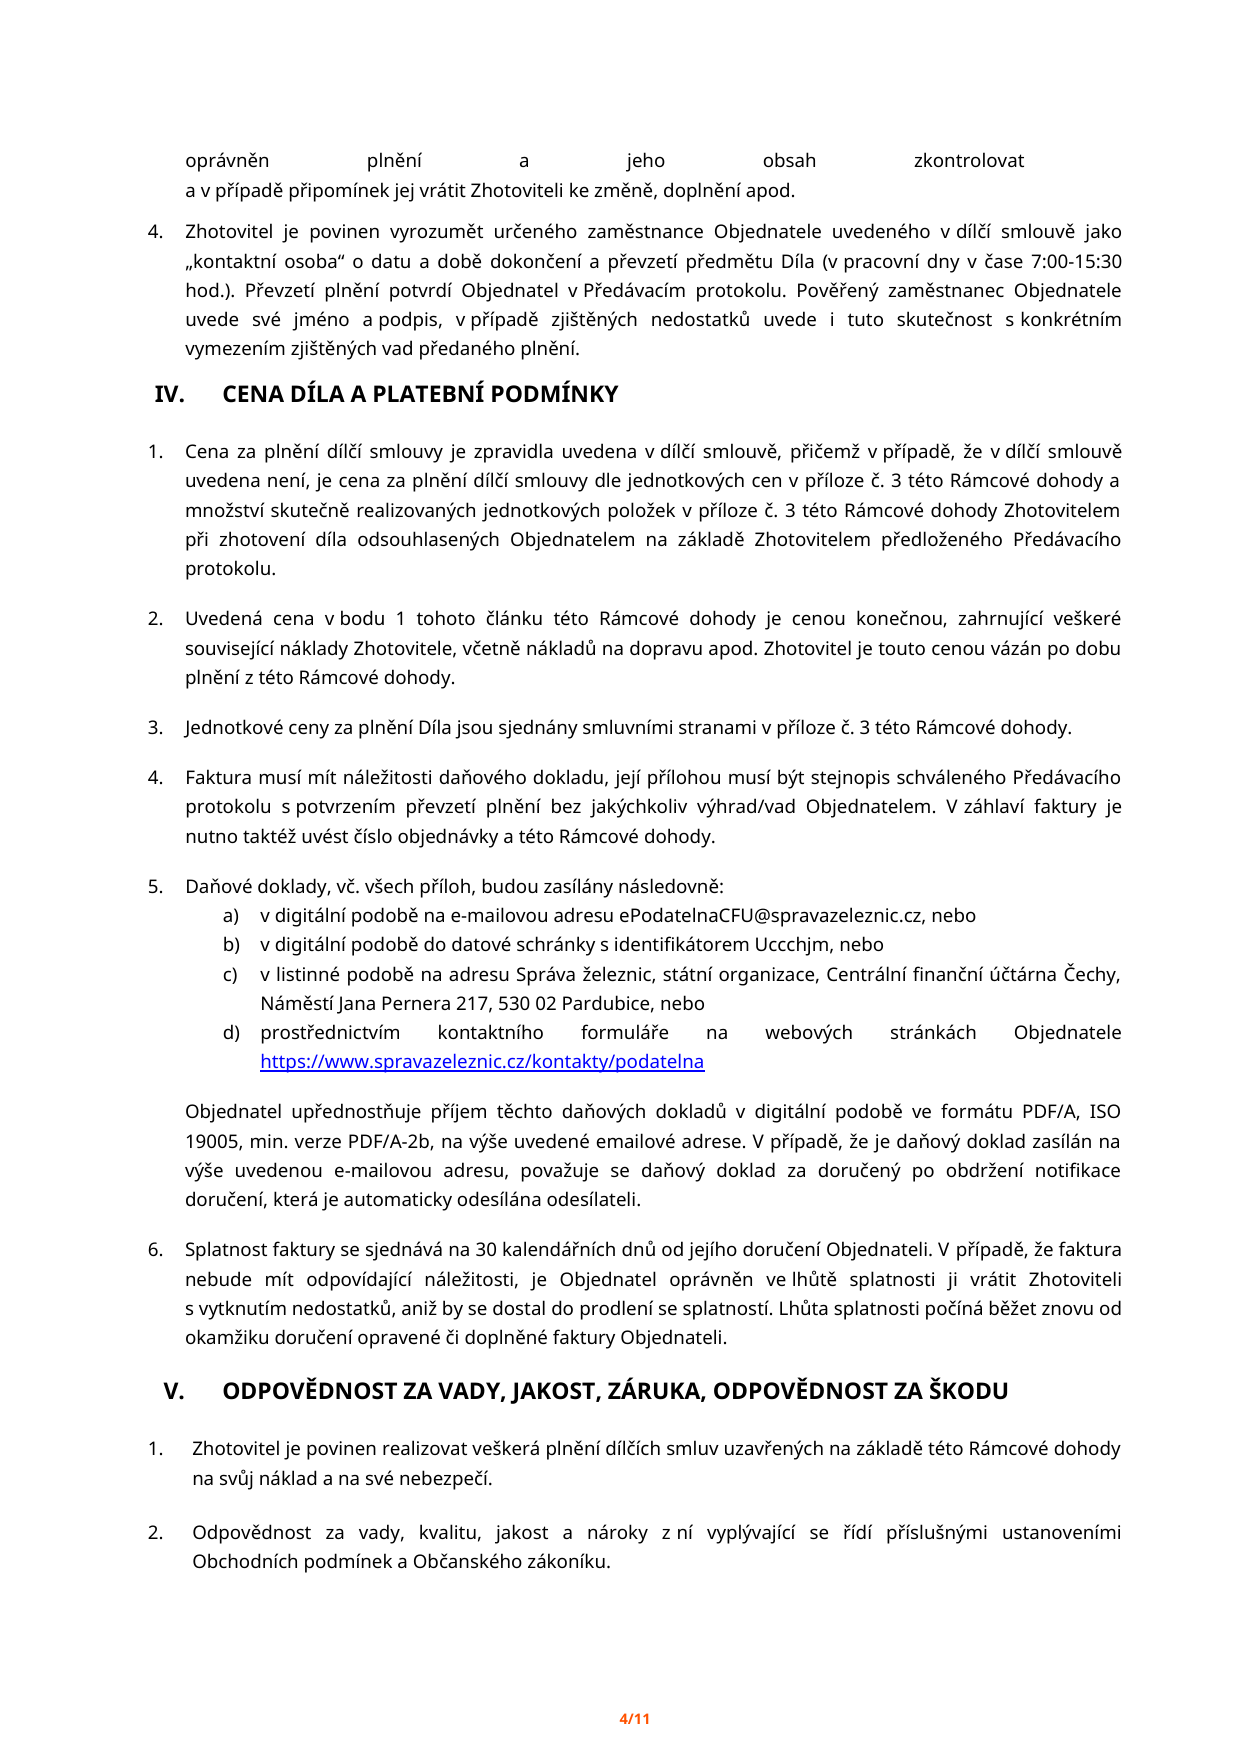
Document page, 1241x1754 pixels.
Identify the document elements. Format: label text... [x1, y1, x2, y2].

list Splatnost faktury se sjednává na 30 kalendářních dnů od jejího doručení Objednateli. V případě, že faktura nebude mít odpovídající náležitosti, je Objednatel oprávněn ve lhůtě splatnosti ji vrátit Zhotoviteli s vytknutím nedostatků, aniž by se dostal do prodlení se splatností. Lhůta splatnosti počíná běžet znovu od okamžiku doručení opravené či doplněné faktury Objednateli. [148, 1237, 1122, 1350]
list Daňové doklady, vč. všech příloh, budou zasílány následovně: [148, 873, 1122, 898]
list prostřednictvím kontaktního formuláře na webových stránkách Objednatele https://www.spravazeleznic.cz/kontakty/podatelna [223, 1019, 1122, 1074]
list Odpovědnost za vady, kvalitu, jakost a nároky z ní vyplývající se řídí příslušnými ustanoveními Obchodních podmínek a Občanského zákoníku. [148, 1519, 1122, 1574]
list Zhotovitel je povinen realizovat veškerá plnění dílčích smluv uzavřených na základě této Rámcové dohody na svůj náklad a na své nebezpečí. [148, 1436, 1122, 1490]
text Objednatel upřednostňuje příjem těchto daňových dokladů v digitální podobě ve formátu PDF/A, ISO 19005, min. verze PDF/A-2b, na výše uvedené emailové adrese. V případě, že je daňový doklad zasílán na výše uvedenou e-mailovou adresu, považuje se daňový doklad za doručený po obdržení notifikace doručení, která je automaticky odesílána odesílateli. [185, 1099, 1122, 1212]
list CENA DÍLA A PLATEBNÍ PODMÍNKY [185, 377, 1122, 409]
list ODPOVĚDNOST ZA VADY, JAKOST, ZÁRUKA, ODPOVĚDNOST ZA ŠKODU [185, 1374, 1122, 1406]
list Uvedená cena v bodu 1 tohoto článku této Rámcové dohody je cenou konečnou, zahrnující veškeré související náklady Zhotovitele, včetně nákladů na dopravu apod. Zhotovitel je touto cenou vázán po dobu plnění z této Rámcové dohody. [148, 606, 1122, 690]
list v digitální podobě do datové schránky s identifikátorem Uccchjm, nebo [223, 932, 1122, 957]
list Jednotkové ceny za plnění Díla jsou sjednány smluvními stranami v příloze č. 3 této Rámcové dohody. [148, 714, 1122, 740]
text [148, 148, 1122, 202]
text Zhotovitel je povinen vyrozumět určeného zaměstnance Objednatele uvedeného v dílčí smlouvě jako „kontaktní osoba“ o datu a době dokončení a převzetí předmětu Díla (v pracovní dny v čase 7:00-15:30 hod.). Převzetí plnění potvrdí Objednatel v Předávacím protokolu. Pověřený zaměstnanec Objednatele uvede své jméno a podpis, v případě zjištěných nedostatků uvede i tuto skutečnost s konkrétním vymezením zjištěných vad předaného plnění. [148, 219, 1122, 361]
list v listinné podobě na adresu Správa železnic, státní organizace, Centrální finanční účtárna Čechy, Náměstí Jana Pernera 217, 530 02 Pardubice, nebo [223, 961, 1122, 1016]
list v digitální podobě na e-mailovou adresu ePodatelnaCFU@spravazeleznic.cz, nebo [223, 902, 1122, 928]
list Cena za plnění dílčí smlouvy je zpravidla uvedena v dílčí smlouvě, přičemž v případě, že v dílčí smlouvě uvedena není, je cena za plnění dílčí smlouvy dle jednotkových cen v příloze č. 3 této Rámcové dohody a množství skutečně realizovaných jednotkových položek v příloze č. 3 této Rámcové dohody Zhotovitelem při zhotovení díla odsouhlasených Objednatelem na základě Zhotovitelem předloženého Předávacího protokolu. [148, 438, 1122, 581]
list Faktura musí mít náležitosti daňového dokladu, její přílohou musí být stejnopis schváleného Předávacího protokolu s potvrzením převzetí plnění bez jakýchkoliv výhrad/vad Objednatelem. V záhlaví faktury je nutno taktéž uvést číslo objednávky a této Rámcové dohody. [148, 764, 1122, 848]
